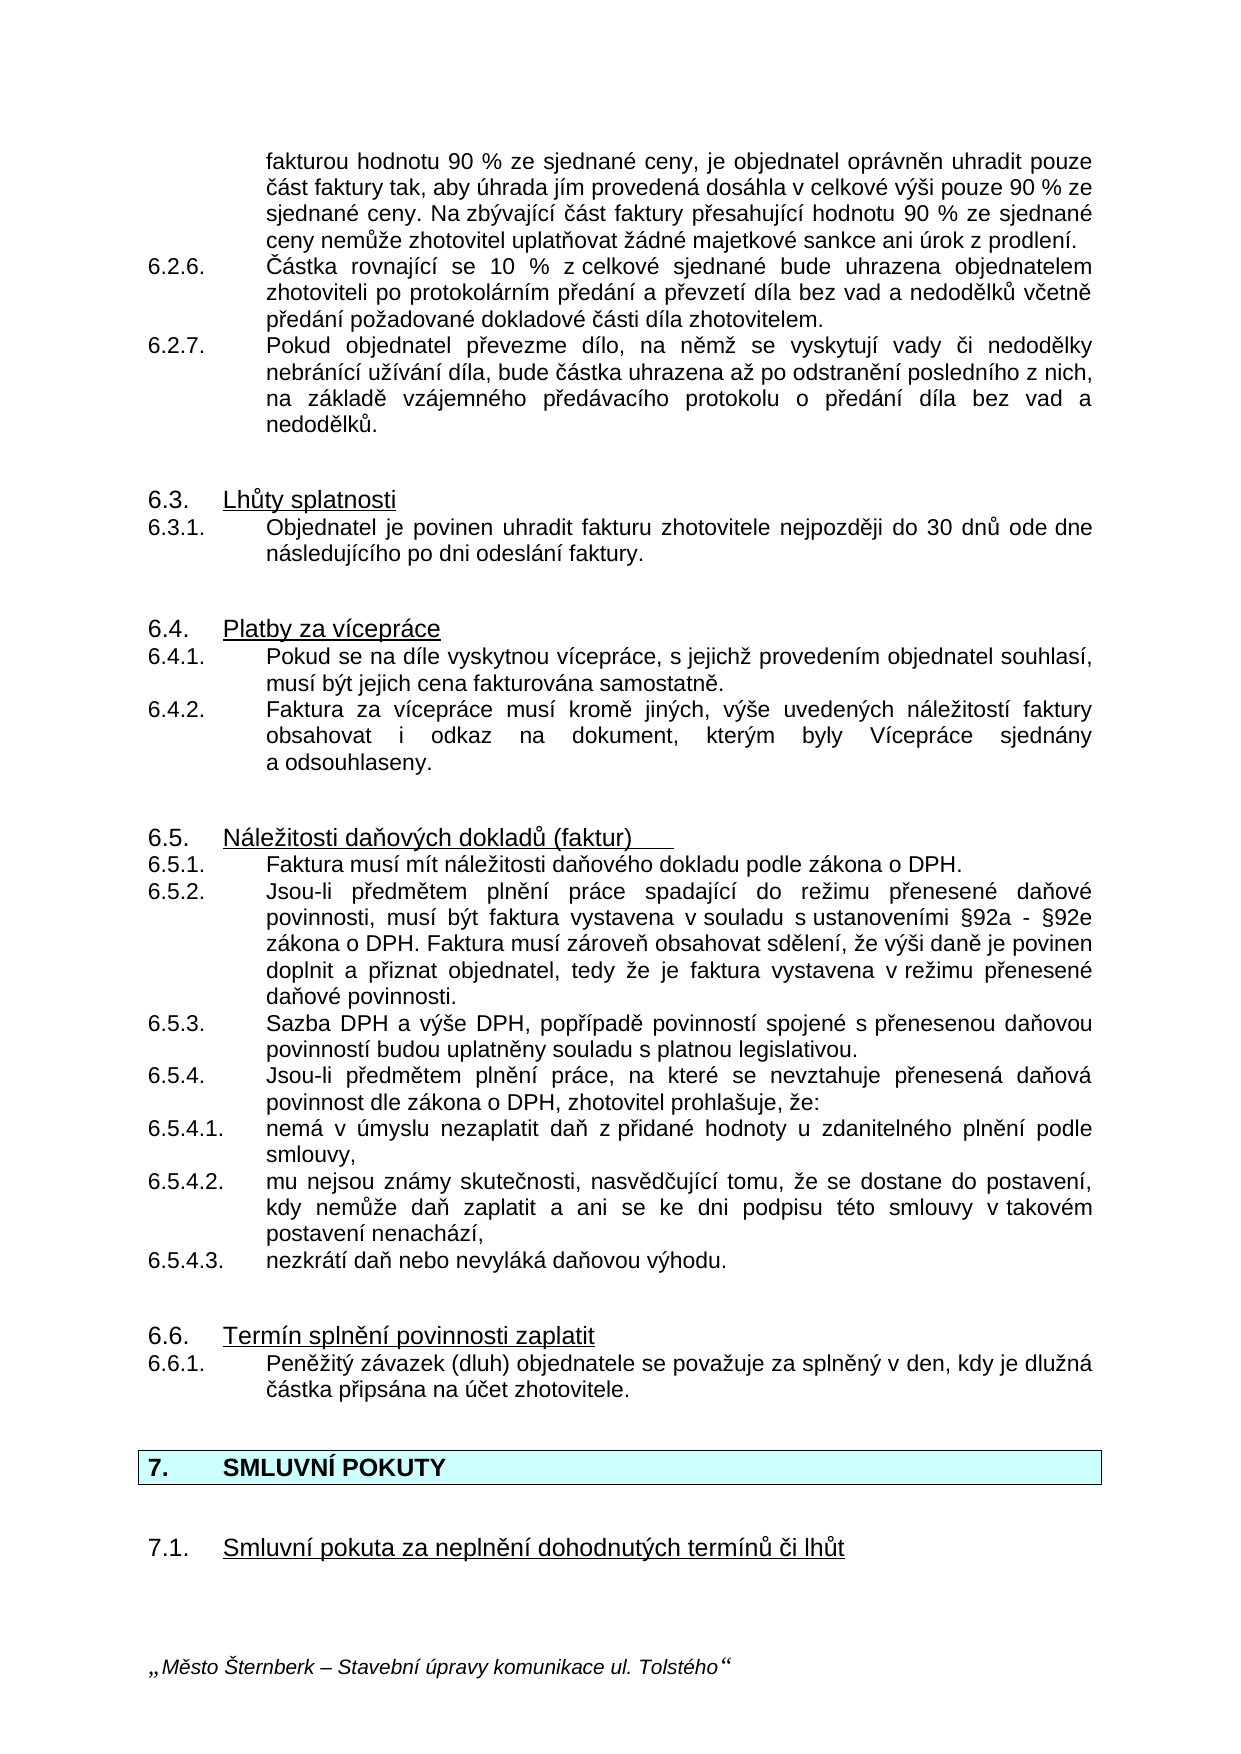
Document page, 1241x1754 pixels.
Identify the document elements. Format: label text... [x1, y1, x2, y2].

list Faktura musí mít náležitosti daňového dokladu podle zákona o DPH. [148, 851, 1093, 878]
list Částka rovnající se 10 % z celkové sjednané bude uhrazena objednatelem zhotoviteli po protokolárním předání a převzetí díla bez vad a nedodělků včetně předání požadované dokladové části díla zhotovitelem. [148, 253, 1093, 332]
list Objednatel je povinen uhradit fakturu zhotovitele nejpozději do 30 dnů ode dne následujícího po dni odeslání faktury. [148, 514, 1093, 567]
list Jsou-li předmětem plnění práce spadající do režimu přenesené daňové povinnosti, musí být faktura vystavena v souladu s ustanoveními §92a - §92e zákona o DPH. Faktura musí zároveň obsahovat sdělení, že výši daně je povinen doplnit a přiznat objednatel, tedy že je faktura vystavena v režimu přenesené daňové povinnosti. [148, 878, 1093, 1009]
list nemá v úmyslu nezaplatit daň z přidané hodnoty u zdanitelného plnění podle smlouvy, [148, 1115, 1093, 1168]
list Faktura za vícepráce musí kromě jiných, výše uvedených náležitostí faktury obsahovat i odkaz na dokument, kterým byly Vícepráce sjednány a odsouhlaseny. [148, 696, 1093, 775]
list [148, 148, 1093, 253]
list nezkrátí daň nebo nevyláká daňovou výhodu. [148, 1247, 1093, 1273]
list Sazba DPH a výše DPH, popřípadě povinností spojené s přenesenou daňovou povinností budou uplatněny souladu s platnou legislativou. [148, 1009, 1093, 1062]
list mu nejsou známy skutečnosti, nasvědčující tomu, že se dostane do postavení, kdy nemůže daň zaplatit a ani se ke dni podpisu této smlouvy v takovém postavení nenachází, [148, 1168, 1093, 1247]
list Peněžitý závazek (dluh) objednatele se považuje za splněný v den, kdy je dlužná částka připsána na účet zhotovitele. [148, 1349, 1093, 1402]
list Smluvní pokuta za neplnění dohodnutých termínů či lhůt [148, 1533, 1093, 1561]
list Jsou-li předmětem plnění práce, na které se nevztahuje přenesená daňová povinnost dle zákona o DPH, zhotovitel prohlašuje, že: [148, 1062, 1093, 1115]
list Pokud objednatel převezme dílo, na němž se vyskytují vady či nedodělky nebránící užívání díla, bude částka uhrazena až po odstranění posledního z nich, na základě vzájemného předávacího protokolu o předání díla bez vad a nedodělků. [148, 332, 1093, 437]
list Náležitosti daňových dokladů (faktur) [148, 823, 1093, 851]
list Pokud se na díle vyskytnou vícepráce, s jejichž provedením objednatel souhlasí, musí být jejich cena fakturována samostatně. [148, 643, 1093, 696]
list Lhůty splatnosti [148, 485, 1093, 514]
list Termín splnění povinnosti zaplatit [148, 1321, 1093, 1349]
list Platby za vícepráce [148, 614, 1093, 643]
list smluvní pokuty [139, 1451, 1101, 1484]
